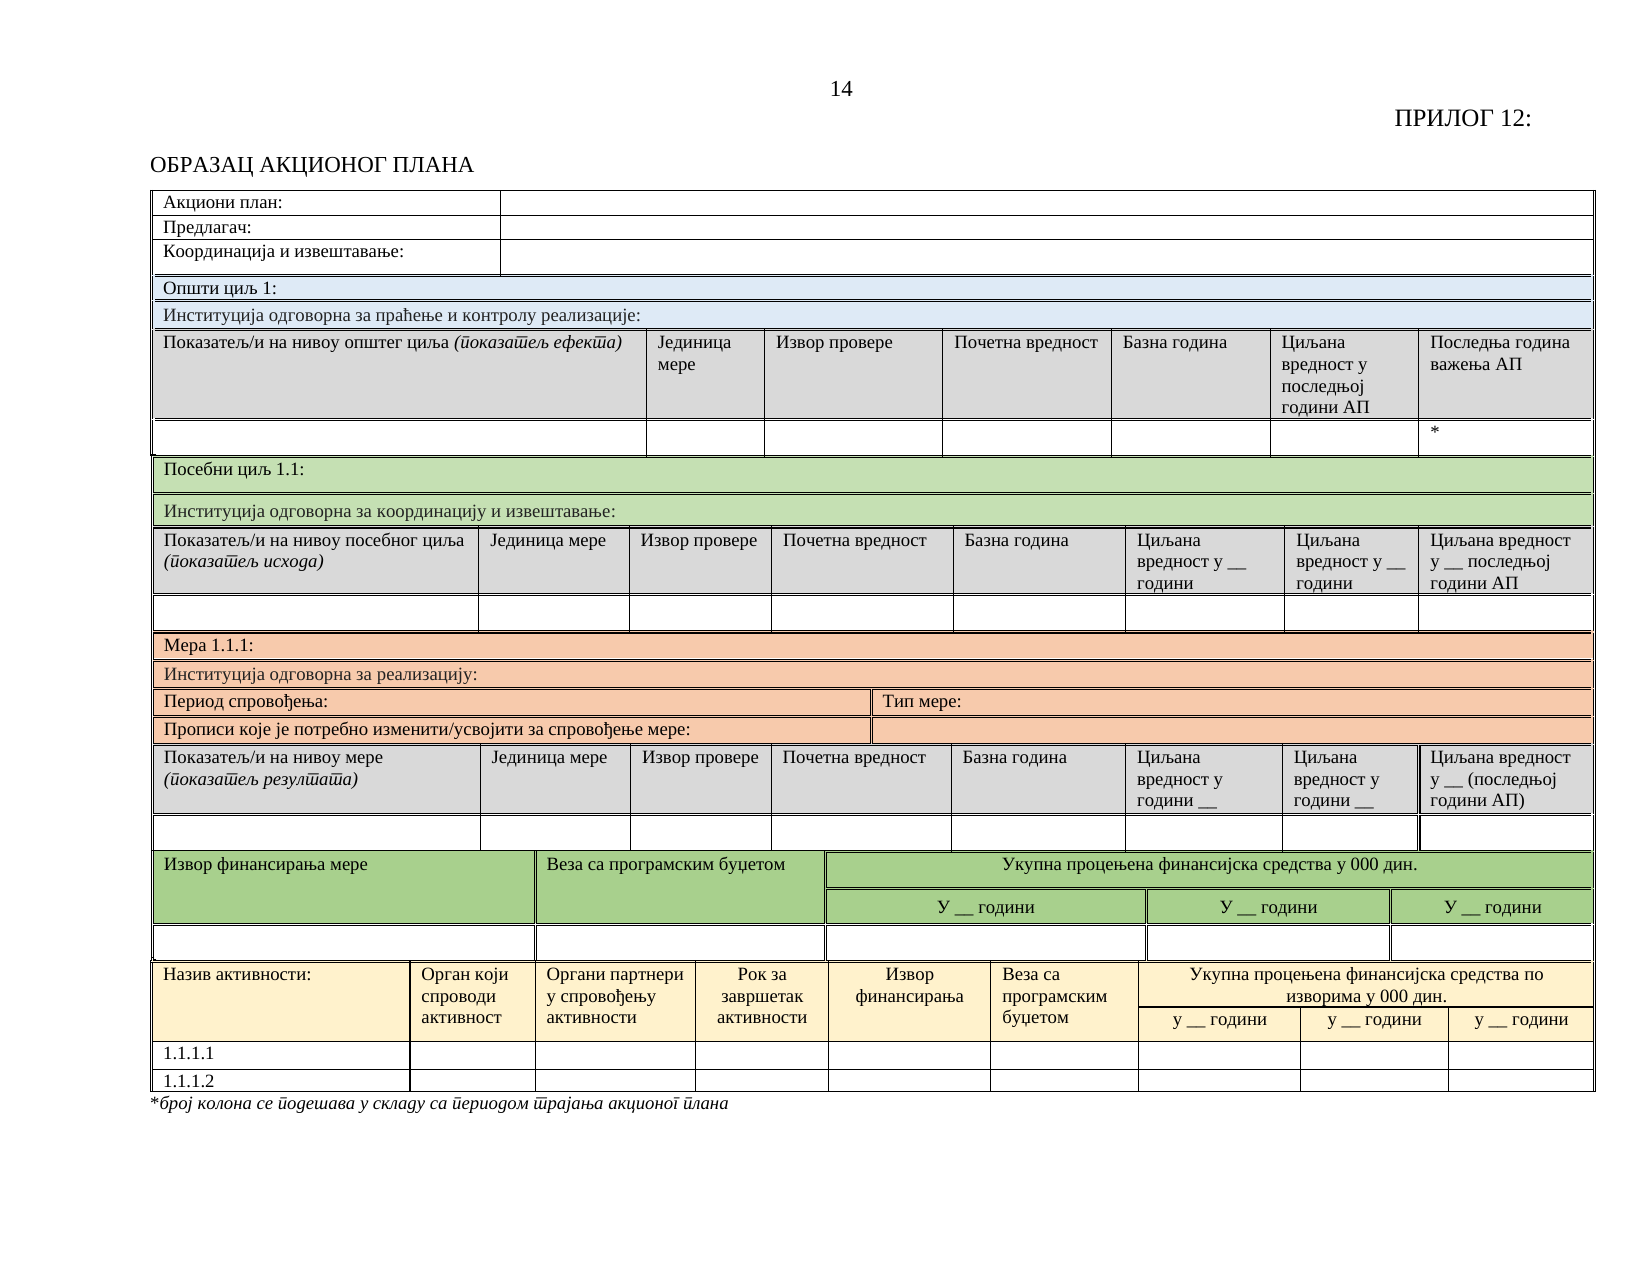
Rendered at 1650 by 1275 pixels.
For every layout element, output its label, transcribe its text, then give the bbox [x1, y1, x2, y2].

table_cell [1126, 596, 1284, 630]
table_cell Почетна вредност [772, 746, 951, 813]
text ОБРАЗАЦ АКЦИОНОГ ПЛАНА [150, 151, 1532, 177]
table_cell [154, 816, 480, 850]
table_header [501, 191, 1593, 215]
table_cell [1390, 923, 1594, 960]
table_cell Извор финансирања [829, 963, 990, 1041]
table_cell у __ години [1139, 1008, 1300, 1041]
table_cell Извор финансирања мере [154, 851, 534, 923]
table_cell Веза са програмским буџетом [537, 851, 824, 923]
table_cell у __ години [1301, 1008, 1448, 1041]
table_cell [943, 421, 1111, 455]
table_cell [873, 715, 1593, 743]
table_cell [1148, 926, 1389, 960]
table_cell [765, 421, 942, 455]
table_cell [954, 596, 1125, 630]
text *број колона се подешава у складу са периодом трајања акционог плана [150, 1092, 1532, 1114]
table_cell [536, 1042, 695, 1068]
text ПРИЛОГ 12: [150, 103, 1532, 132]
table_cell Орган који спроводи активност [411, 963, 535, 1041]
table_cell [1301, 1042, 1448, 1068]
table_cell Укупна процењена финансијска средства у 000 дин. [827, 850, 1594, 887]
table_cell [1271, 421, 1418, 455]
table_cell [952, 816, 1125, 850]
table_cell [630, 596, 771, 630]
table_cell [1419, 593, 1594, 630]
table_cell [631, 816, 771, 850]
table_cell [153, 418, 646, 455]
table_cell [1285, 596, 1418, 630]
table_cell У __ години [1148, 890, 1389, 923]
table_cell Циљaна вредност у последњој години АП [1271, 331, 1418, 418]
table_cell Мера 1.1.1: [154, 630, 1594, 658]
table_cell [1301, 1070, 1448, 1091]
table_cell Извор провере [765, 331, 942, 418]
table_cell [1449, 1042, 1593, 1068]
table_cell Циљaна вредност у __ години [1126, 529, 1284, 593]
table_cell [154, 926, 534, 960]
table_cell [829, 1070, 990, 1091]
table_cell [1419, 813, 1594, 850]
table_cell [696, 1042, 828, 1068]
table_cell [647, 421, 764, 455]
table_cell Показатељ/и на нивоу мере (показатељ резултата) [154, 746, 480, 813]
table_cell У __ години [1390, 887, 1594, 923]
table_cell Jединица мере [647, 331, 764, 418]
table_cell [537, 926, 824, 960]
table_cell [1139, 1070, 1300, 1091]
table_cell Веза са програмским буџетом [991, 963, 1138, 1041]
table_cell у __ години [1449, 1008, 1593, 1041]
table_cell Базна година [1112, 331, 1270, 418]
table_cell Институција одговорна за реализацију: [154, 659, 1593, 687]
table_cell * [1419, 418, 1593, 455]
table_header Акциони план: [153, 191, 500, 215]
table_cell Jединица мере [481, 746, 630, 813]
table_cell [481, 816, 630, 850]
table_cell [1139, 1042, 1300, 1068]
table_cell Циљана вредност у години __ [1126, 746, 1282, 813]
table_cell [536, 1070, 695, 1091]
table_cell Координација и извештавање: [153, 240, 500, 274]
table_cell У __ години [827, 890, 1145, 923]
table_cell Циљaна вредност у __ години [1285, 529, 1418, 593]
table_cell Укупна процењена финансијска средства по изворима у 000 дин. [1139, 960, 1594, 1006]
table_cell [991, 1042, 1138, 1068]
table_cell Рок за завршетак активности [696, 963, 828, 1041]
table_cell 1.1.1.2 [153, 1070, 409, 1091]
table_cell [772, 596, 953, 630]
table_cell Институција одговорна за координацију и извештавање: [153, 492, 1594, 525]
table_cell Jединица мере [479, 529, 629, 593]
table_cell [1112, 421, 1270, 455]
table_cell [991, 1070, 1138, 1091]
table_cell Почетна вредност [772, 529, 953, 593]
table_cell Базна година [954, 529, 1125, 593]
table_cell Посебни циљ 1.1: [154, 455, 1594, 492]
table_cell Показатељ/и на нивоу oпштег циља (показатељ ефекта) [152, 328, 646, 418]
table_cell [829, 1042, 990, 1068]
table_cell Oргани партнери у спровођењу активности [536, 963, 695, 1041]
table_cell [411, 1042, 535, 1068]
table_cell [1126, 816, 1282, 850]
table_cell [501, 240, 1593, 274]
table_cell Предлагач: [153, 216, 500, 239]
table_cell 1.1.1.1 [153, 1042, 409, 1068]
table_cell Институција одговорна за праћење и контролу реализације: [153, 299, 1593, 328]
table_cell Базна година [952, 746, 1125, 813]
table_cell Извор провере [630, 529, 771, 593]
table_cell Последња година важења АП [1419, 328, 1594, 418]
table_cell Почетна вредност [943, 331, 1111, 418]
table_cell Општи циљ 1: [152, 274, 1594, 299]
table_cell [1449, 1070, 1593, 1091]
table_cell [411, 1070, 535, 1091]
table_cell Назив активности: [153, 963, 409, 1041]
table_cell Показатељ/и на нивоу посебног циља (показатељ исхода) [154, 529, 478, 593]
table_cell [1283, 816, 1417, 850]
table_cell [501, 216, 1593, 239]
table_cell Прописи које је потребно изменити/усвојити за спровођење мере: [154, 718, 870, 743]
table_cell [827, 926, 1145, 960]
table_cell [479, 596, 629, 630]
table_cell Тип мере: [873, 687, 1593, 715]
table_cell Циљaна вредност у __ последњој години АП [1419, 525, 1594, 593]
table_cell [696, 1070, 828, 1091]
table_cell Циљана вредност у __ (последњој години АП) [1419, 743, 1594, 813]
table_cell [154, 596, 478, 630]
table_cell Период спровођења: [154, 690, 870, 715]
table_cell Извор провере [631, 746, 771, 813]
table_cell Циљана вредност у години __ [1283, 746, 1417, 813]
table_cell [772, 816, 951, 850]
